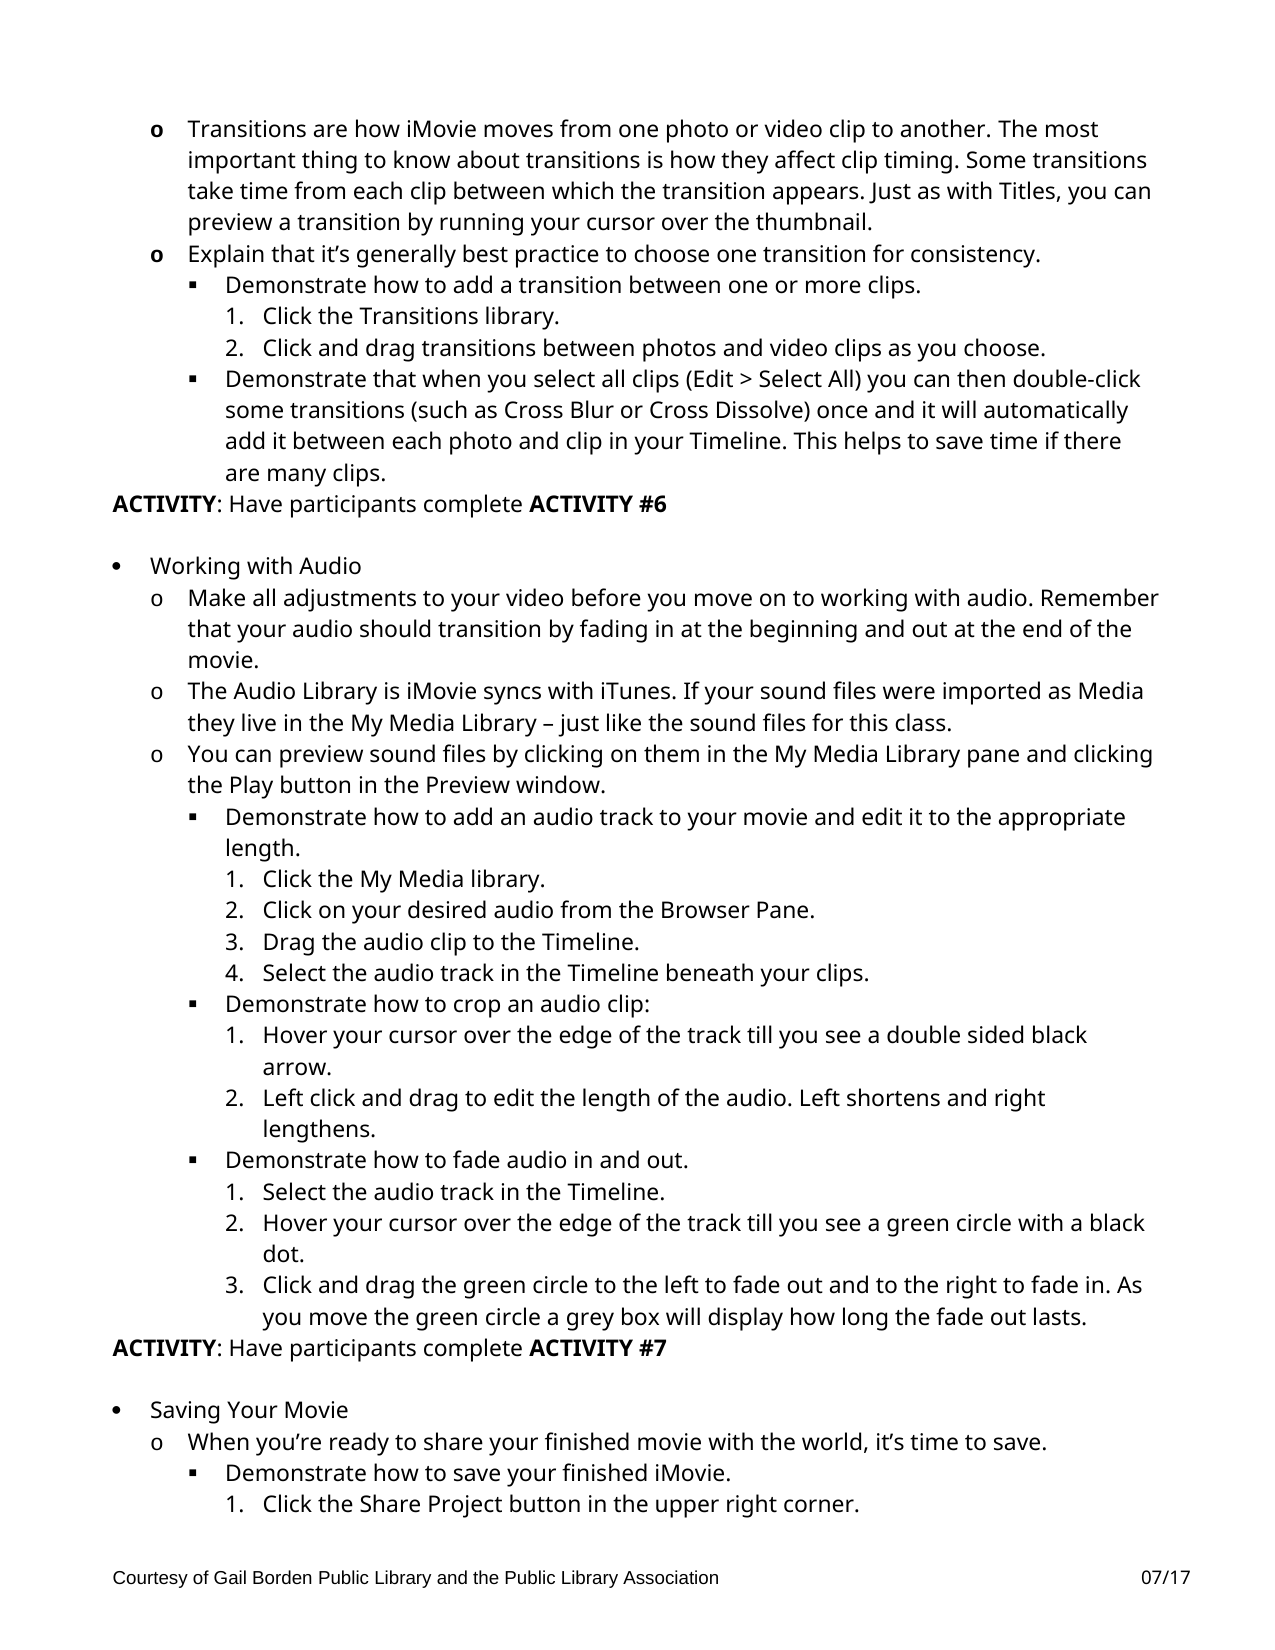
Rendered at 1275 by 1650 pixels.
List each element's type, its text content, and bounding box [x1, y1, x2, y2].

list Click and drag the green circle to the left to fade out and to the right to fade in. As you move the green circle a grey box will display how long the fade out lasts. [225, 1269, 1162, 1332]
list The Audio Library is iMovie syncs with iTunes. If your sound files were imported as Media they live in the My Media Library – just like the sound files for this class. [150, 675, 1162, 738]
list Click the My Media library. [225, 863, 1162, 894]
list Demonstrate how to crop an audio clip: [187, 988, 1162, 1019]
list When you’re ready to share your finished movie with the world, it’s time to save. [150, 1426, 1162, 1457]
list Demonstrate how to add a transition between one or more clips. [187, 269, 1162, 300]
list You can preview sound files by clicking on them in the My Media Library pane and clicking the Play button in the Preview window. [150, 738, 1162, 801]
list Click and drag transitions between photos and video clips as you choose. [225, 331, 1162, 363]
list Make all adjustments to your video before you move on to working with audio. Remember that your audio should transition by fading in at the beginning and out at the end of the movie. [150, 581, 1162, 675]
list Demonstrate how to fade audio in and out. [187, 1144, 1162, 1176]
list Transitions are how iMovie moves from one photo or video clip to another. The most important thing to know about transitions is how they affect clip timing. Some transitions take time from each clip between which the transition appears. Just as with Titles, you can preview a transition by running your cursor over the thumbnail. [150, 112, 1162, 238]
list Explain that it’s generally best practice to choose one transition for consistency. [150, 238, 1162, 269]
list Working with Audio [112, 550, 1162, 581]
list Demonstrate how to save your finished iMovie. [187, 1457, 1162, 1488]
list Drag the audio clip to the Timeline. [225, 926, 1162, 957]
list ACTIVITY: Have participants complete ACTIVITY #6 [112, 488, 1162, 519]
list Hover your cursor over the edge of the track till you see a double sided black arrow. [225, 1019, 1162, 1082]
list Click on your desired audio from the Browser Pane. [225, 894, 1162, 926]
list Click the Share Project button in the upper right corner. [225, 1488, 1162, 1519]
list Hover your cursor over the edge of the track till you see a green circle with a black dot. [225, 1207, 1162, 1269]
list Select the audio track in the Timeline beneath your clips. [225, 957, 1162, 988]
list Demonstrate that when you select all clips (Edit > Select All) you can then double-click some transitions (such as Cross Blur or Cross Dissolve) once and it will automatically add it between each photo and clip in your Timeline. This helps to save time if there are many clips. [187, 363, 1162, 488]
list Select the audio track in the Timeline. [225, 1176, 1162, 1207]
list Click the Transitions library. [225, 300, 1162, 331]
list Demonstrate how to add an audio track to your movie and edit it to the appropriate length. [187, 801, 1162, 863]
list Left click and drag to edit the length of the audio. Left shortens and right lengthens. [225, 1082, 1162, 1144]
list Saving Your Movie [112, 1394, 1162, 1426]
list ACTIVITY: Have participants complete ACTIVITY #7 [112, 1332, 1162, 1363]
